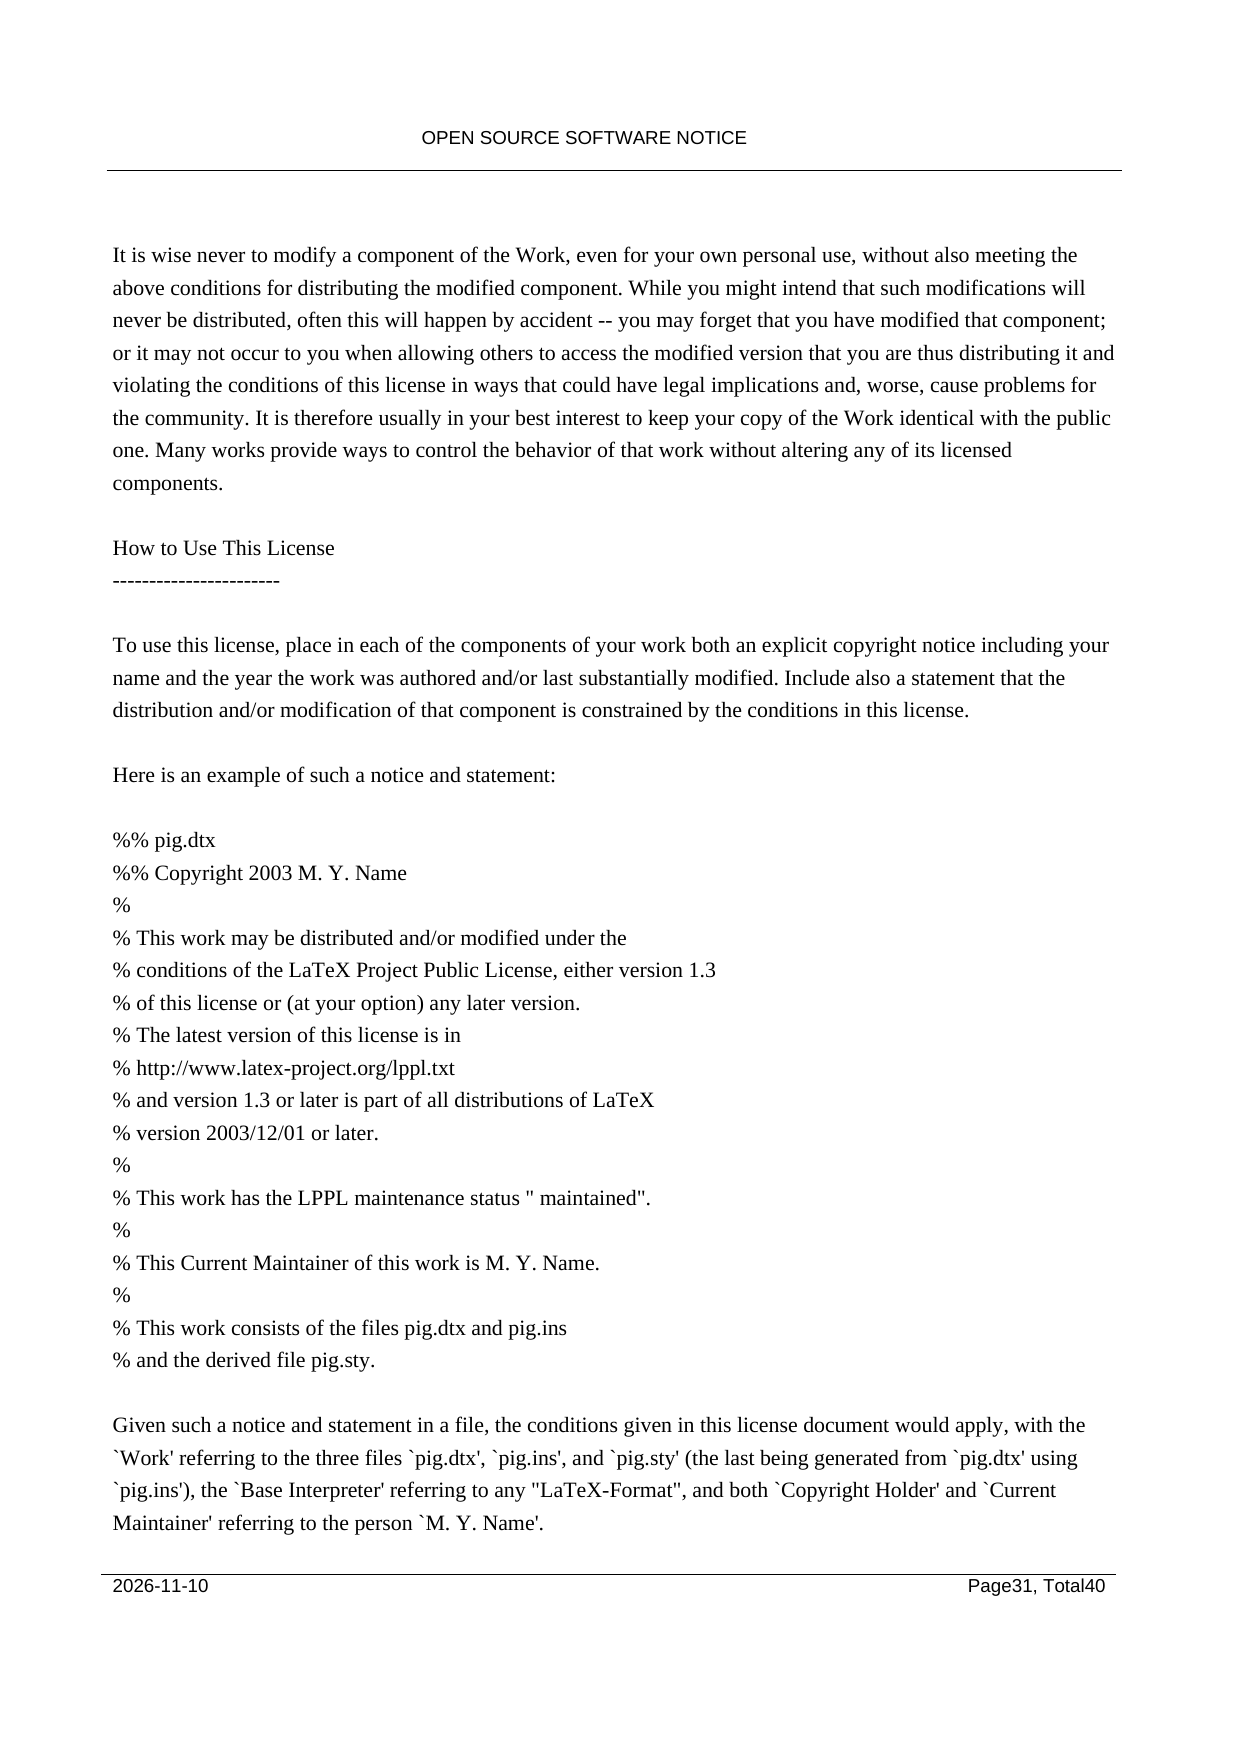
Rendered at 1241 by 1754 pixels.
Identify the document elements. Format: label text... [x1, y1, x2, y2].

text % This work consists of the files pig.dtx and pig.ins [112, 1311, 1128, 1344]
text % and the derived file pig.sty. [112, 1344, 1128, 1376]
text % [112, 1279, 1128, 1311]
text %% pig.dtx [112, 824, 1128, 856]
text % [112, 1214, 1128, 1246]
text % version 2003/12/01 or later. [112, 1116, 1128, 1149]
text % [112, 1149, 1128, 1181]
text % conditions of the LaTeX Project Public License, either version 1.3 [112, 954, 1128, 986]
text %% Copyright 2003 M. Y. Name [112, 856, 1128, 889]
text % http://www.latex-project.org/lppl.txt [112, 1051, 1128, 1084]
text % This work has the LPPL maintenance status " maintained". [112, 1181, 1128, 1214]
text How to Use This License [112, 531, 1128, 564]
text Here is an example of such a notice and statement: [112, 759, 1128, 791]
text % and version 1.3 or later is part of all distributions of LaTeX [112, 1084, 1128, 1116]
text ----------------------- [112, 564, 1128, 596]
text % [112, 889, 1128, 921]
text % This work may be distributed and/or modified under the [112, 921, 1128, 954]
text Given such a notice and statement in a file, the conditions given in this license document would apply, with the `Work' referring to the three files `pig.dtx', `pig.ins', and `pig.sty' (the last being generated from `pig.dtx' using `pig.ins'), the `Base Interpreter' referring to any "LaTeX-Format", and both `Copyright Holder' and `Current Maintainer' referring to the person `M. Y. Name'. [112, 1409, 1128, 1539]
text To use this license, place in each of the components of your work both an explicit copyright notice including your name and the year the work was authored and/or last substantially modified. Include also a statement that the distribution and/or modification of that component is constrained by the conditions in this license. [112, 629, 1128, 726]
text It is wise never to modify a component of the Work, even for your own personal use, without also meeting the above conditions for distributing the modified component. While you might intend that such modifications will never be distributed, often this will happen by accident -- you may forget that you have modified that component; or it may not occur to you when allowing others to access the modified version that you are thus distributing it and violating the conditions of this license in ways that could have legal implications and, worse, cause problems for the community. It is therefore usually in your best interest to keep your copy of the Work identical with the public one. Many works provide ways to control the behavior of that work without altering any of its licensed components. [112, 239, 1128, 499]
text % of this license or (at your option) any later version. [112, 986, 1128, 1019]
text % The latest version of this license is in [112, 1019, 1128, 1051]
text % This Current Maintainer of this work is M. Y. Name. [112, 1246, 1128, 1279]
